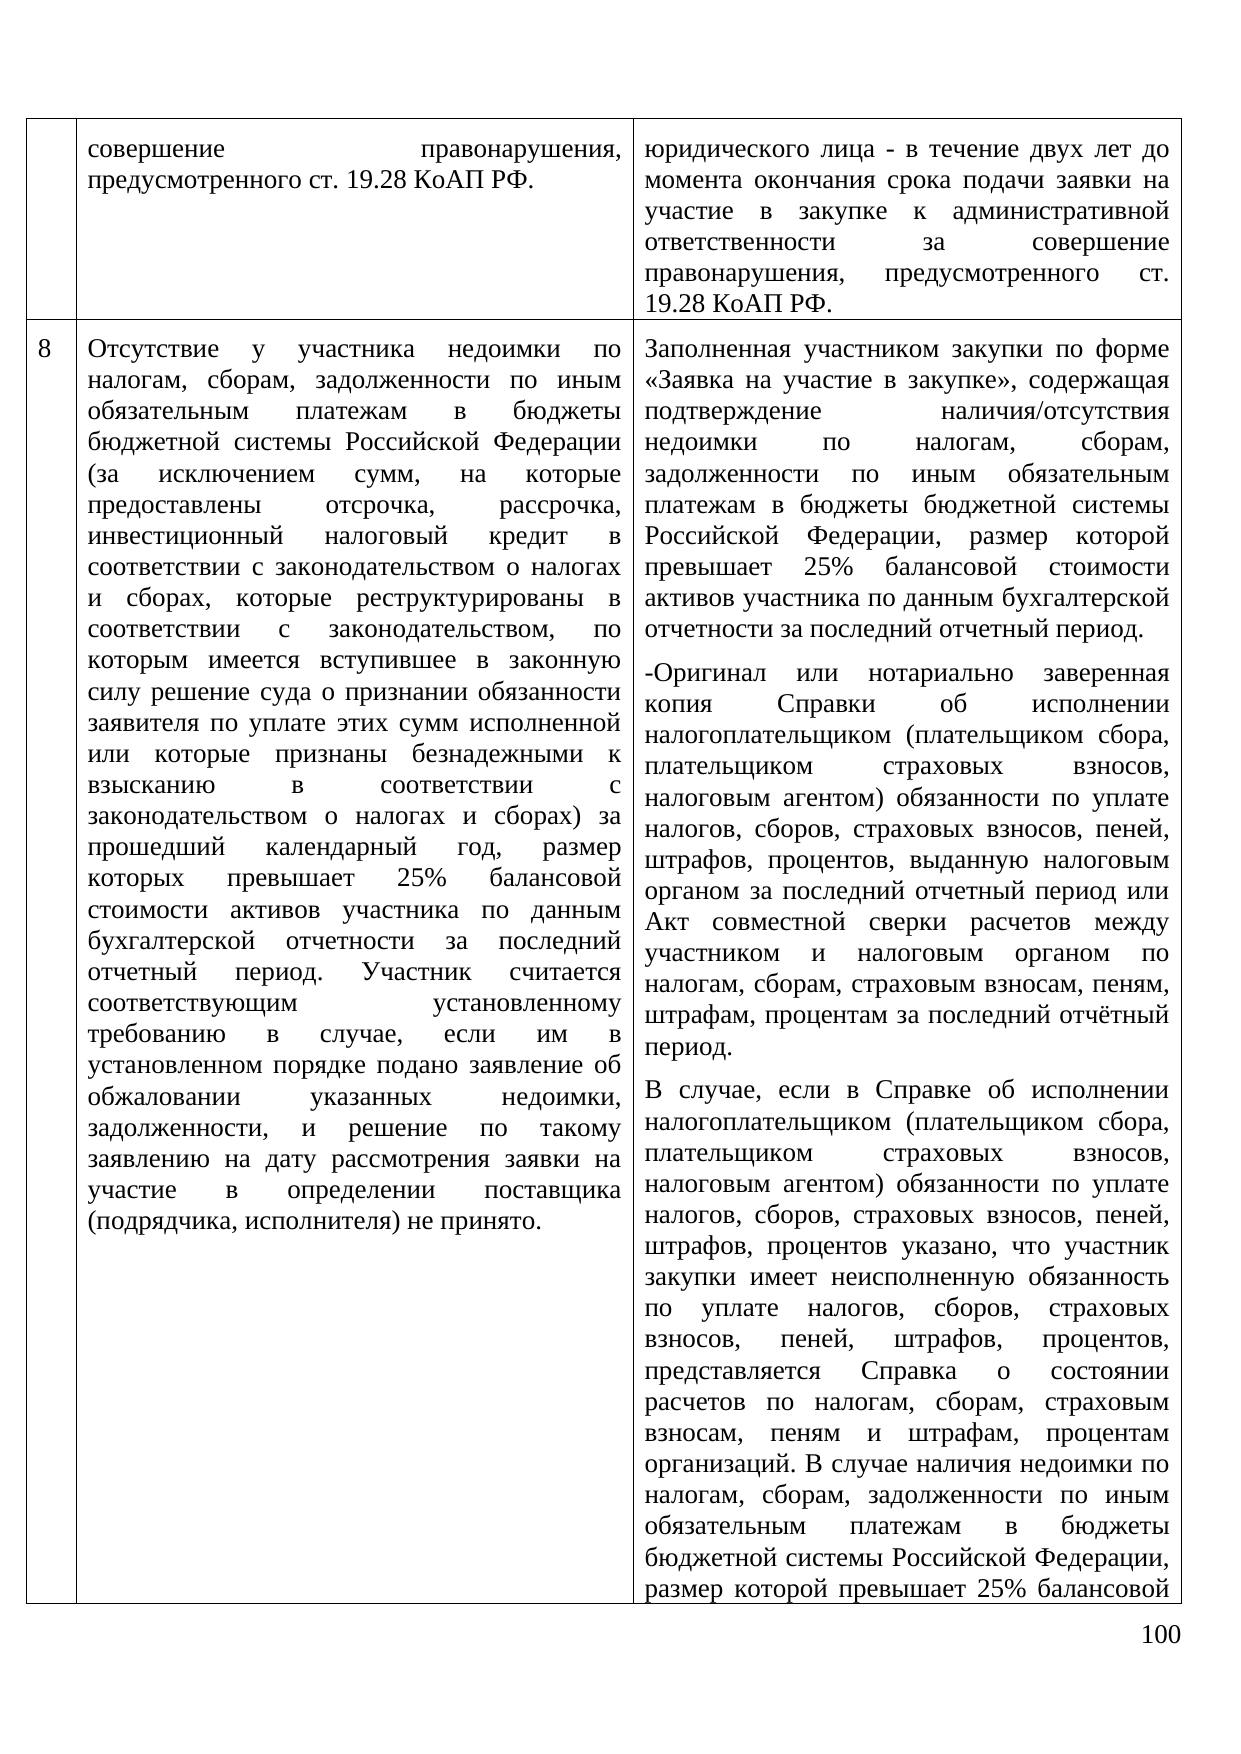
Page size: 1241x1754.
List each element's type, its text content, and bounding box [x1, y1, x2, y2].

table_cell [77, 320, 633, 1603]
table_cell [634, 119, 1181, 318]
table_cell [77, 119, 633, 318]
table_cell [634, 320, 1181, 1603]
table_cell 7 [27, 119, 76, 318]
table_cell 8 [27, 320, 76, 1603]
